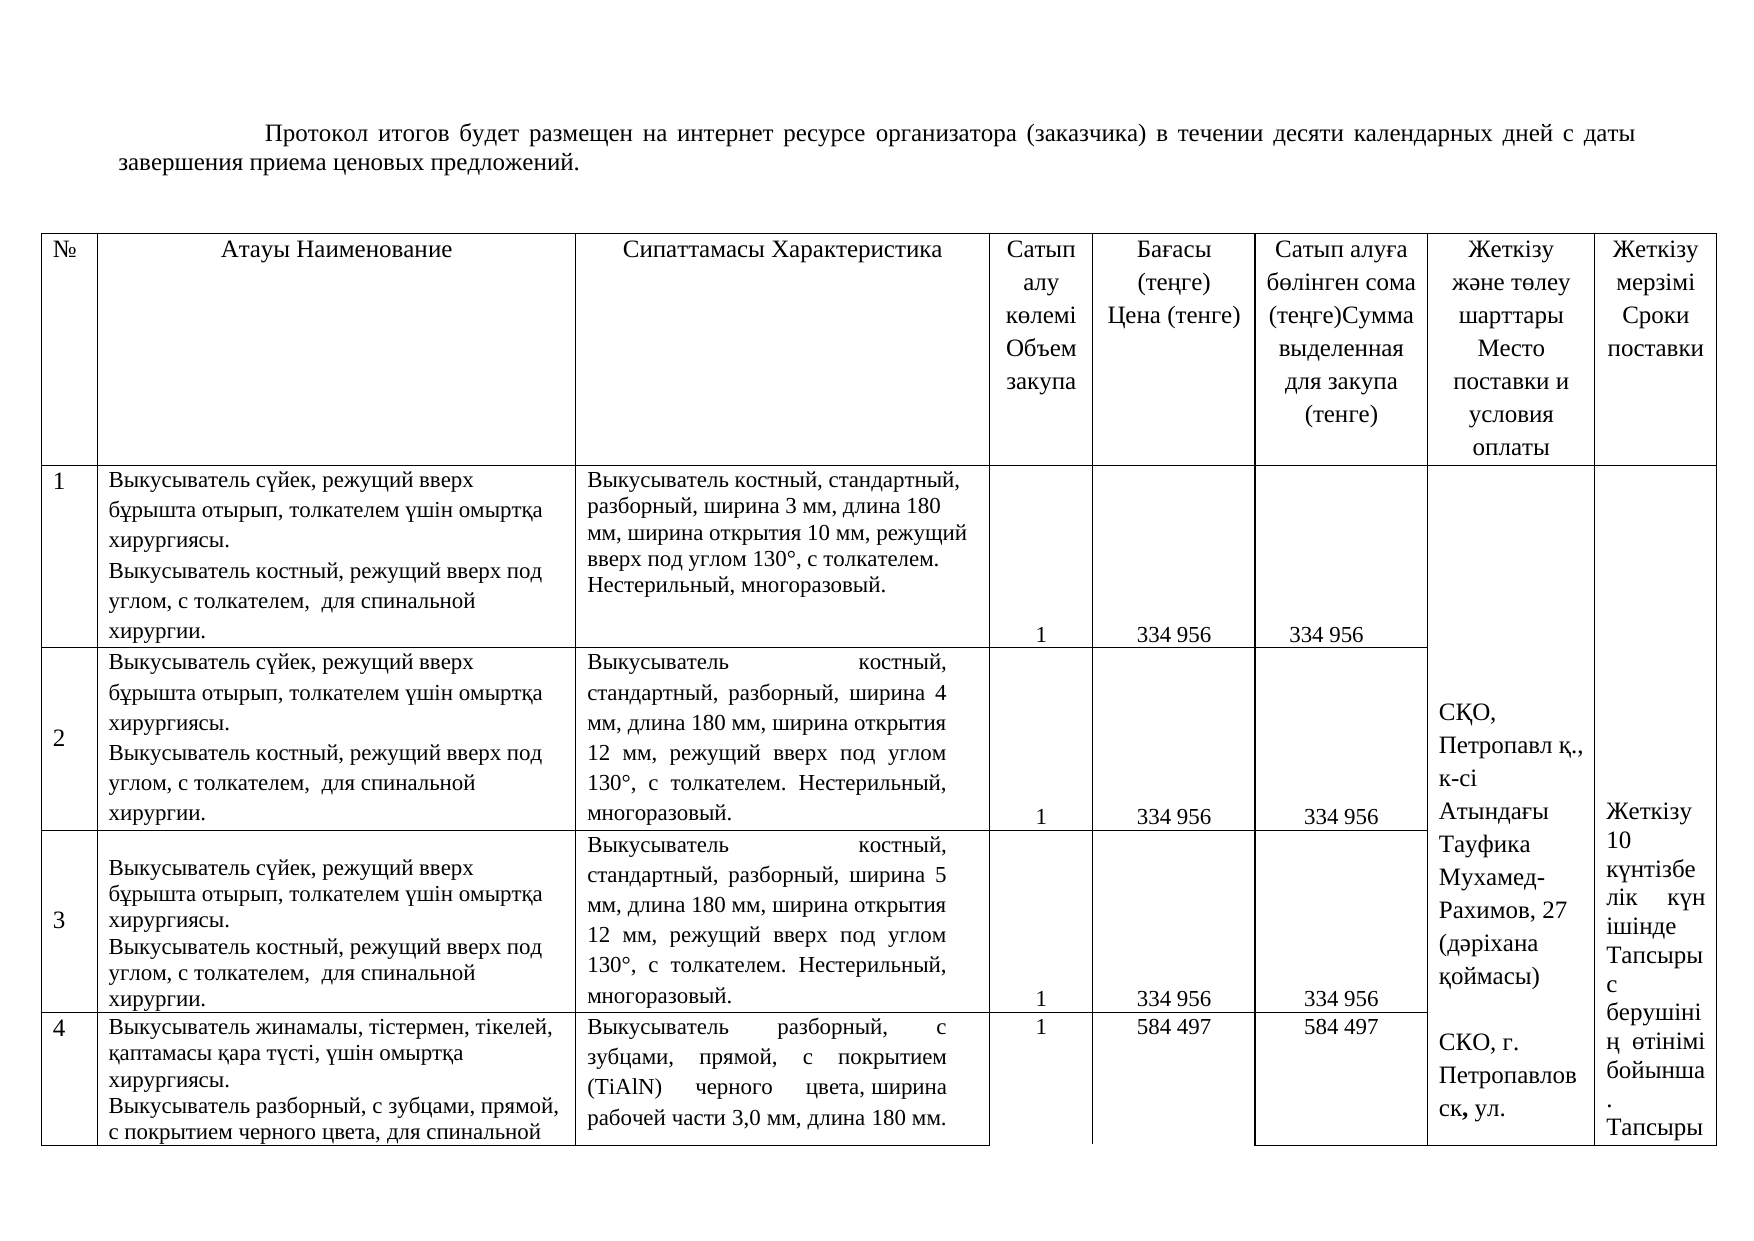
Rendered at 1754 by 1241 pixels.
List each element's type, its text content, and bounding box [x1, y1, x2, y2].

table_cell 334 956 [1256, 466, 1427, 647]
table_cell Жеткізу 10 күнтізбелік күн ішінде Тапсырыс берушінің өтінімі бойынша. Тапсырыс беруші болады, жеткізушінің есеп шотына 30 банктік күн ішінде нақты пайдаланылған тауарлар. Поставка в течении 10 календарных дней по заявке Заказчика. Оплата Заказчиком Поставщику будет производиться на расчетный счет поставщика в течение 30 банковских дней по фактически использованным товарам. [1595, 466, 1716, 1145]
table_header Бағасы (теңге) Цена (тенге) [1093, 234, 1254, 465]
table_header Сатып алу көлемі Объем закупа [990, 234, 1092, 465]
table_cell 1 [990, 1013, 1093, 1145]
text Протокол итогов будет размещен на интернет ресурсе организатора (заказчика) в течении десяти календарных дней с даты завершения приема ценовых предложений. [118, 118, 1636, 176]
table_cell СҚО, Петропавл қ., к-сі Атындағы Тауфика Мухамед-Рахимов, 27 (дәріхана қоймасы) СКО, г. Петропавловск, ул. Имени Тауфика Мухамед-Рахимова, 27 (склад аптека) [1428, 466, 1594, 1145]
table_header Атауы Наименование [98, 234, 575, 465]
table_cell Выкусыватель костный, стандартный, разборный, ширина 4 мм, длина 180 мм, ширина открытия 12 мм, режущий вверх под углом 130°, с толкателем. Нестерильный, многоразовый. [576, 648, 989, 829]
table_header Жеткізу мерзімі Сроки поставки [1595, 234, 1716, 465]
table_cell 334 956 [1093, 648, 1254, 829]
table_header Сатып алуға бөлінген сома (теңге)Сумма выделенная для закупа (тенге) [1256, 234, 1427, 465]
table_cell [98, 1013, 575, 1145]
table_header № [42, 234, 97, 465]
table_cell Выкусыватель сүйек, режущий вверх бұрышта отырып, толкателем үшін омыртқа хирургиясы. Выкусыватель костный, режущий вверх под углом, с толкателем, для спинальной хирургии. [98, 648, 575, 829]
table_cell Выкусыватель костный, стандартный, разборный, ширина 3 мм, длина 180 мм, ширина открытия 10 мм, режущий вверх под углом 130°, с толкателем. Нестерильный, многоразовый. [576, 466, 989, 647]
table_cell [576, 1013, 989, 1145]
table_cell 334 956 [1256, 648, 1427, 829]
table_cell 1 [990, 831, 1092, 1012]
table_cell 1 [42, 466, 97, 647]
table_cell 1 [990, 648, 1092, 829]
table_cell 3 [42, 831, 97, 1012]
table_cell Выкусыватель сүйек, режущий вверх бұрышта отырып, толкателем үшін омыртқа хирургиясы. Выкусыватель костный, режущий вверх под углом, с толкателем, для спинальной хирургии. [98, 466, 575, 647]
table_cell 334 956 [1093, 831, 1254, 1012]
table_cell 584 497 [1093, 1013, 1254, 1145]
table_cell 2 [42, 648, 97, 829]
table_cell 4 [42, 1013, 97, 1145]
table_cell Выкусыватель костный, стандартный, разборный, ширина 5 мм, длина 180 мм, ширина открытия 12 мм, режущий вверх под углом 130°, с толкателем. Нестерильный, многоразовый. [576, 831, 989, 1012]
table_cell 1 [990, 466, 1092, 647]
table_cell 334 956 [1256, 831, 1427, 1012]
table_cell 584 497 [1256, 1013, 1427, 1145]
table_header Сипаттамасы Характеристика [576, 234, 989, 465]
table_cell 334 956 [1093, 466, 1254, 647]
table_header Жеткізу және төлеу шарттары Место поставки и условия оплаты [1428, 234, 1594, 465]
table_cell Выкусыватель сүйек, режущий вверх бұрышта отырып, толкателем үшін омыртқа хирургиясы. Выкусыватель костный, режущий вверх под углом, с толкателем, для спинальной хирургии. [98, 831, 575, 1012]
